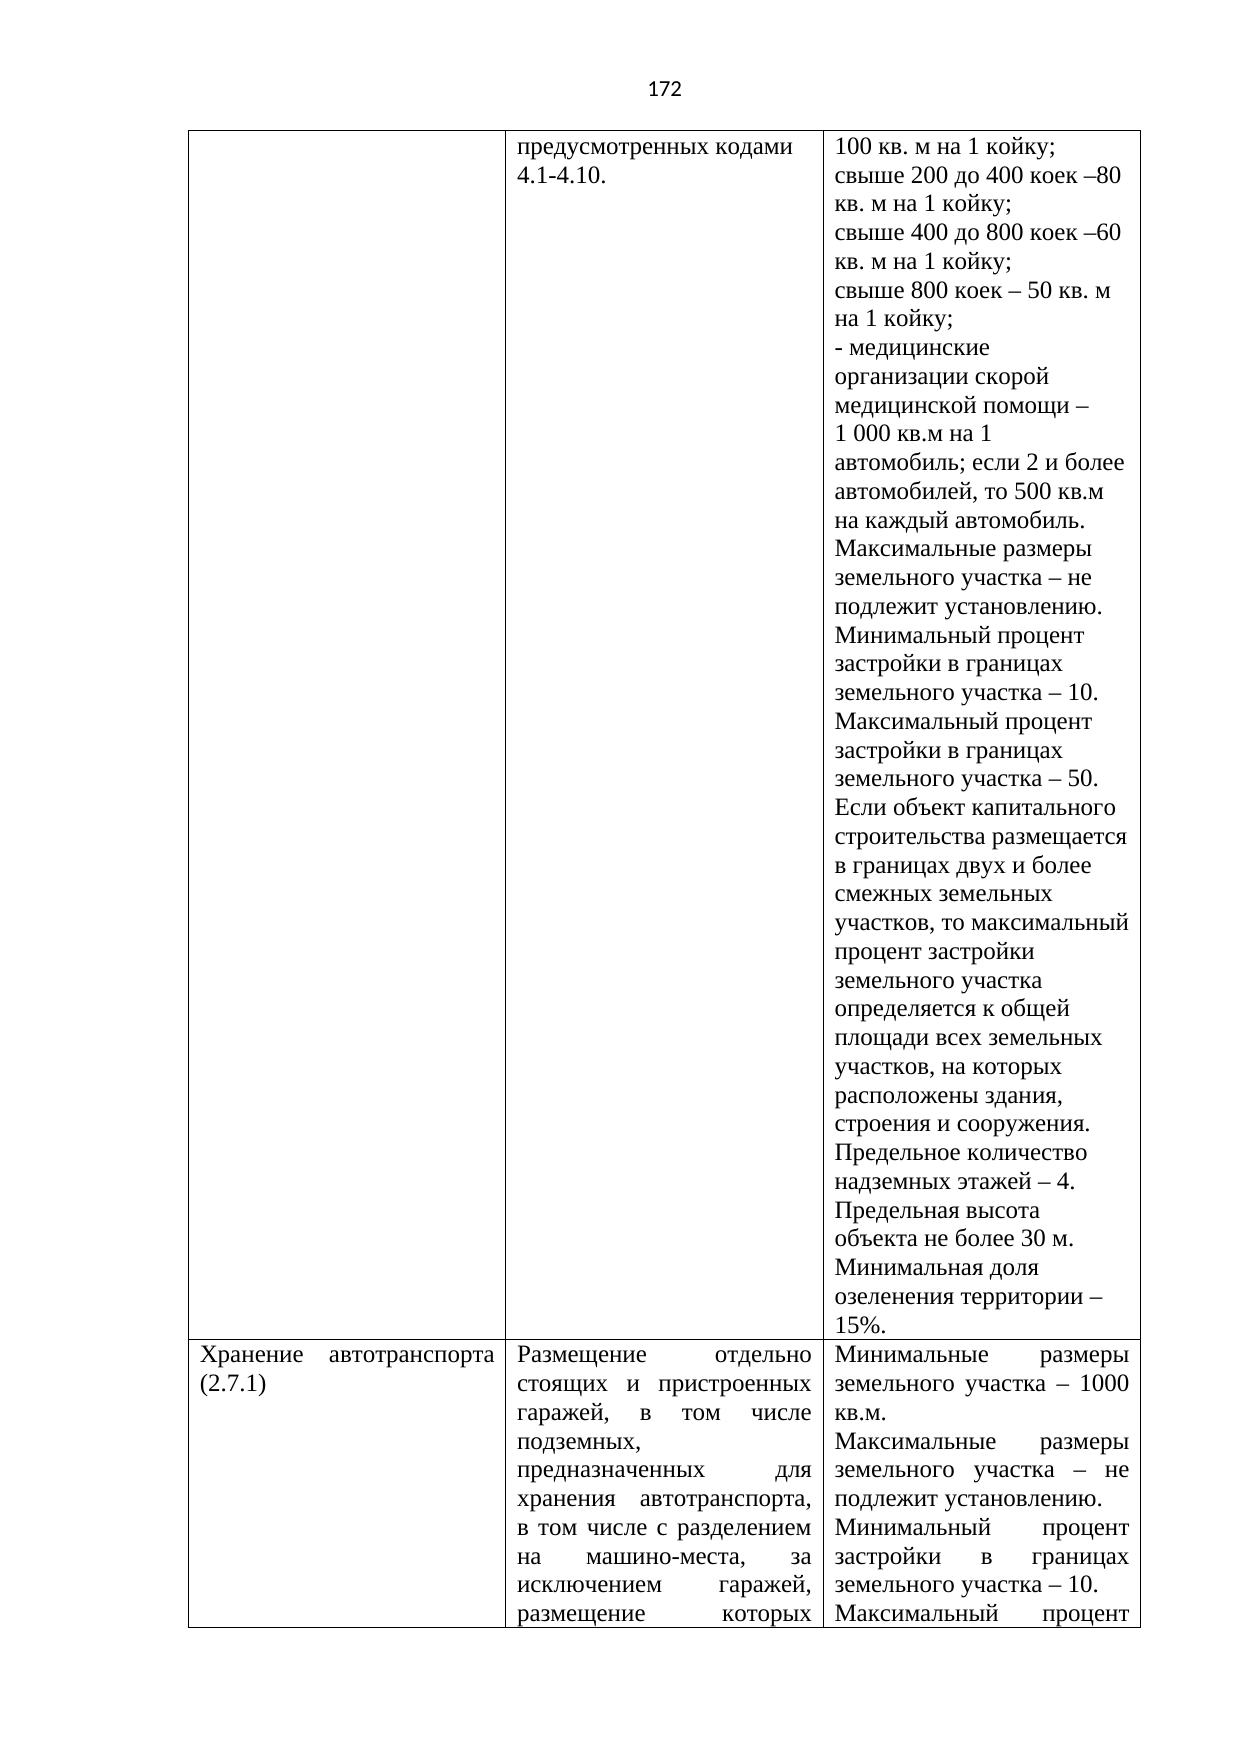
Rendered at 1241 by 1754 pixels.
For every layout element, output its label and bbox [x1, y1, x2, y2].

table_cell [506, 1340, 823, 1627]
table_cell [506, 131, 823, 1338]
table_cell [189, 1340, 505, 1627]
table_cell [824, 131, 1140, 1338]
table_cell [824, 1340, 1140, 1627]
table_cell [189, 131, 505, 1338]
